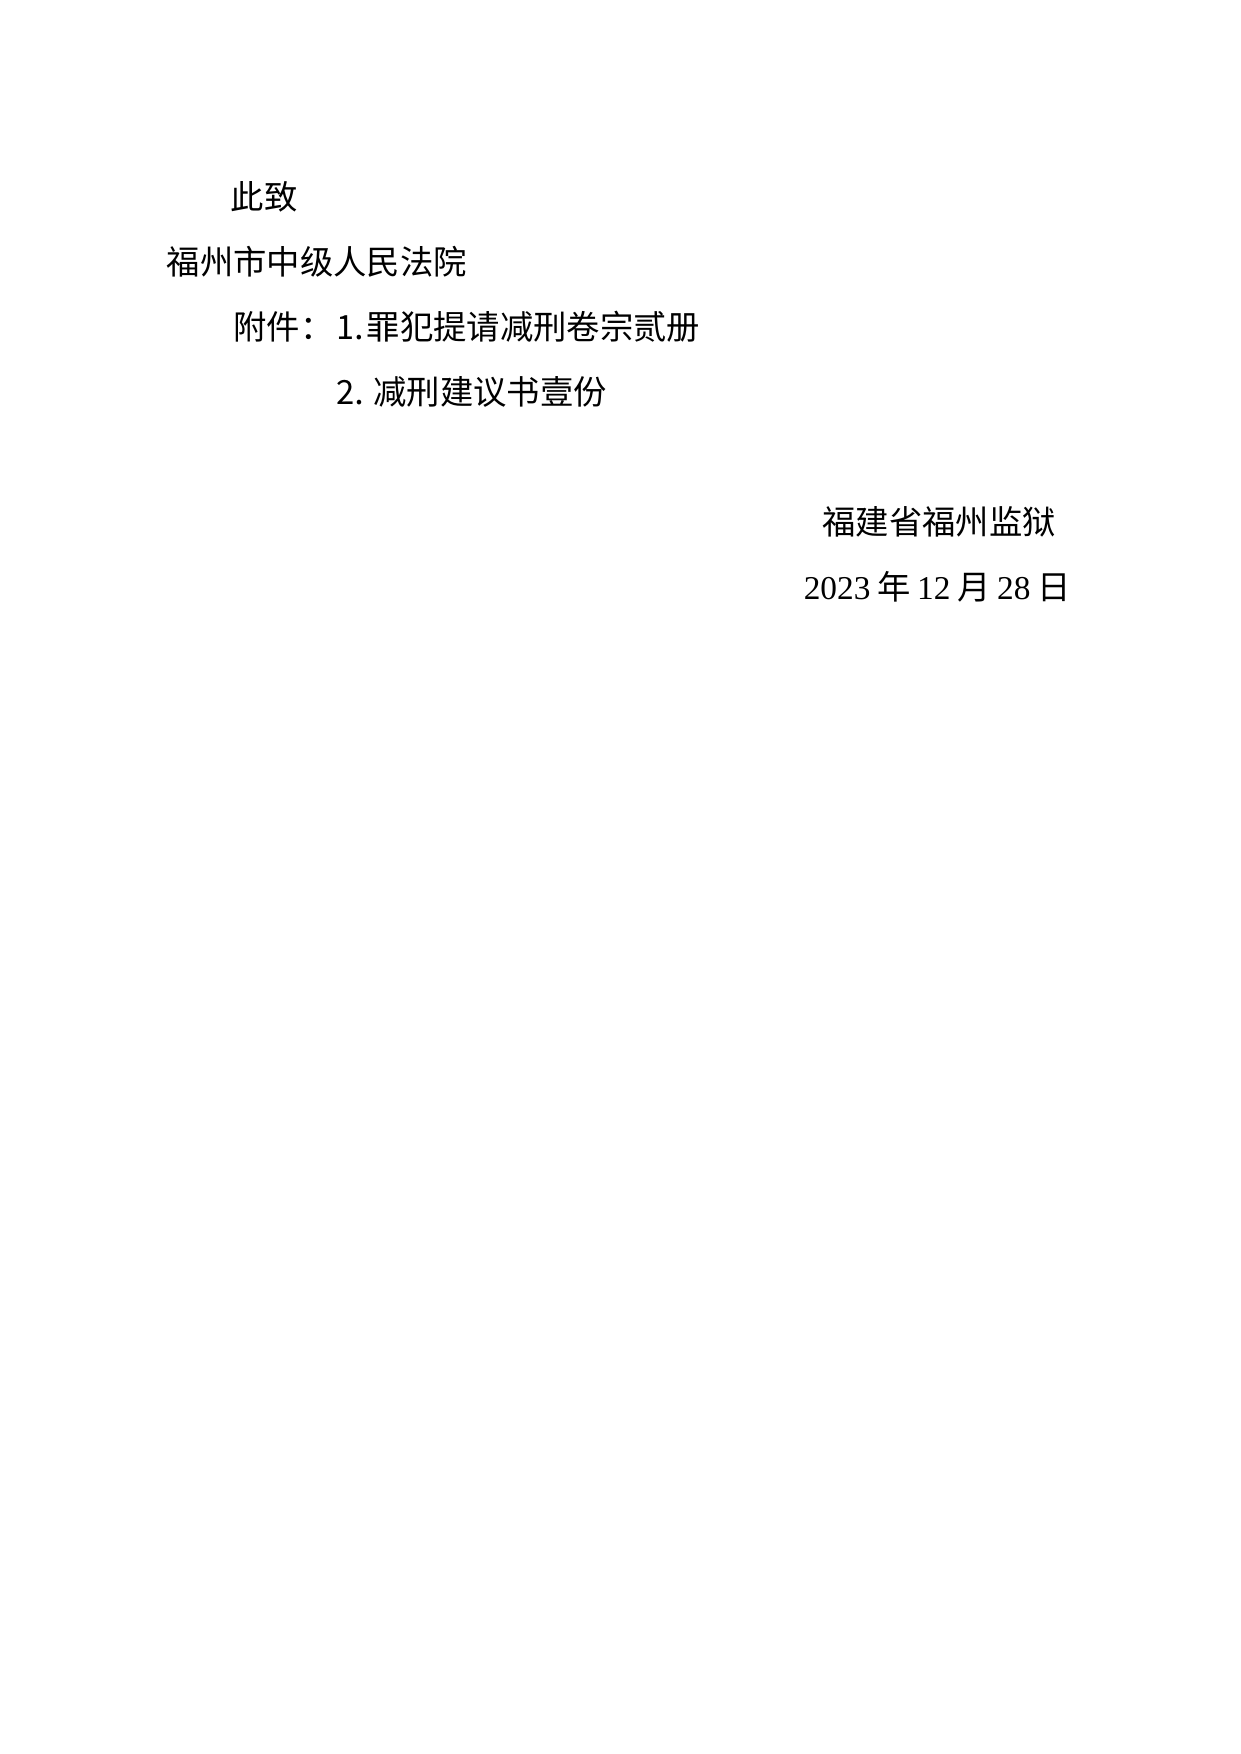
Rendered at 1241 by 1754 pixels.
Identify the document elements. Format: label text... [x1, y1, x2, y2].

text 2023年12月28日 [167, 552, 1070, 617]
text 福建省福州监狱 [167, 487, 1055, 552]
text 此致 [167, 162, 1112, 227]
text 福州市中级人民法院 [167, 227, 1112, 292]
text 附件：⒈罪犯提请减刑卷宗贰册 [167, 292, 1108, 357]
text ⒉减刑建议书壹份 [167, 357, 1112, 422]
